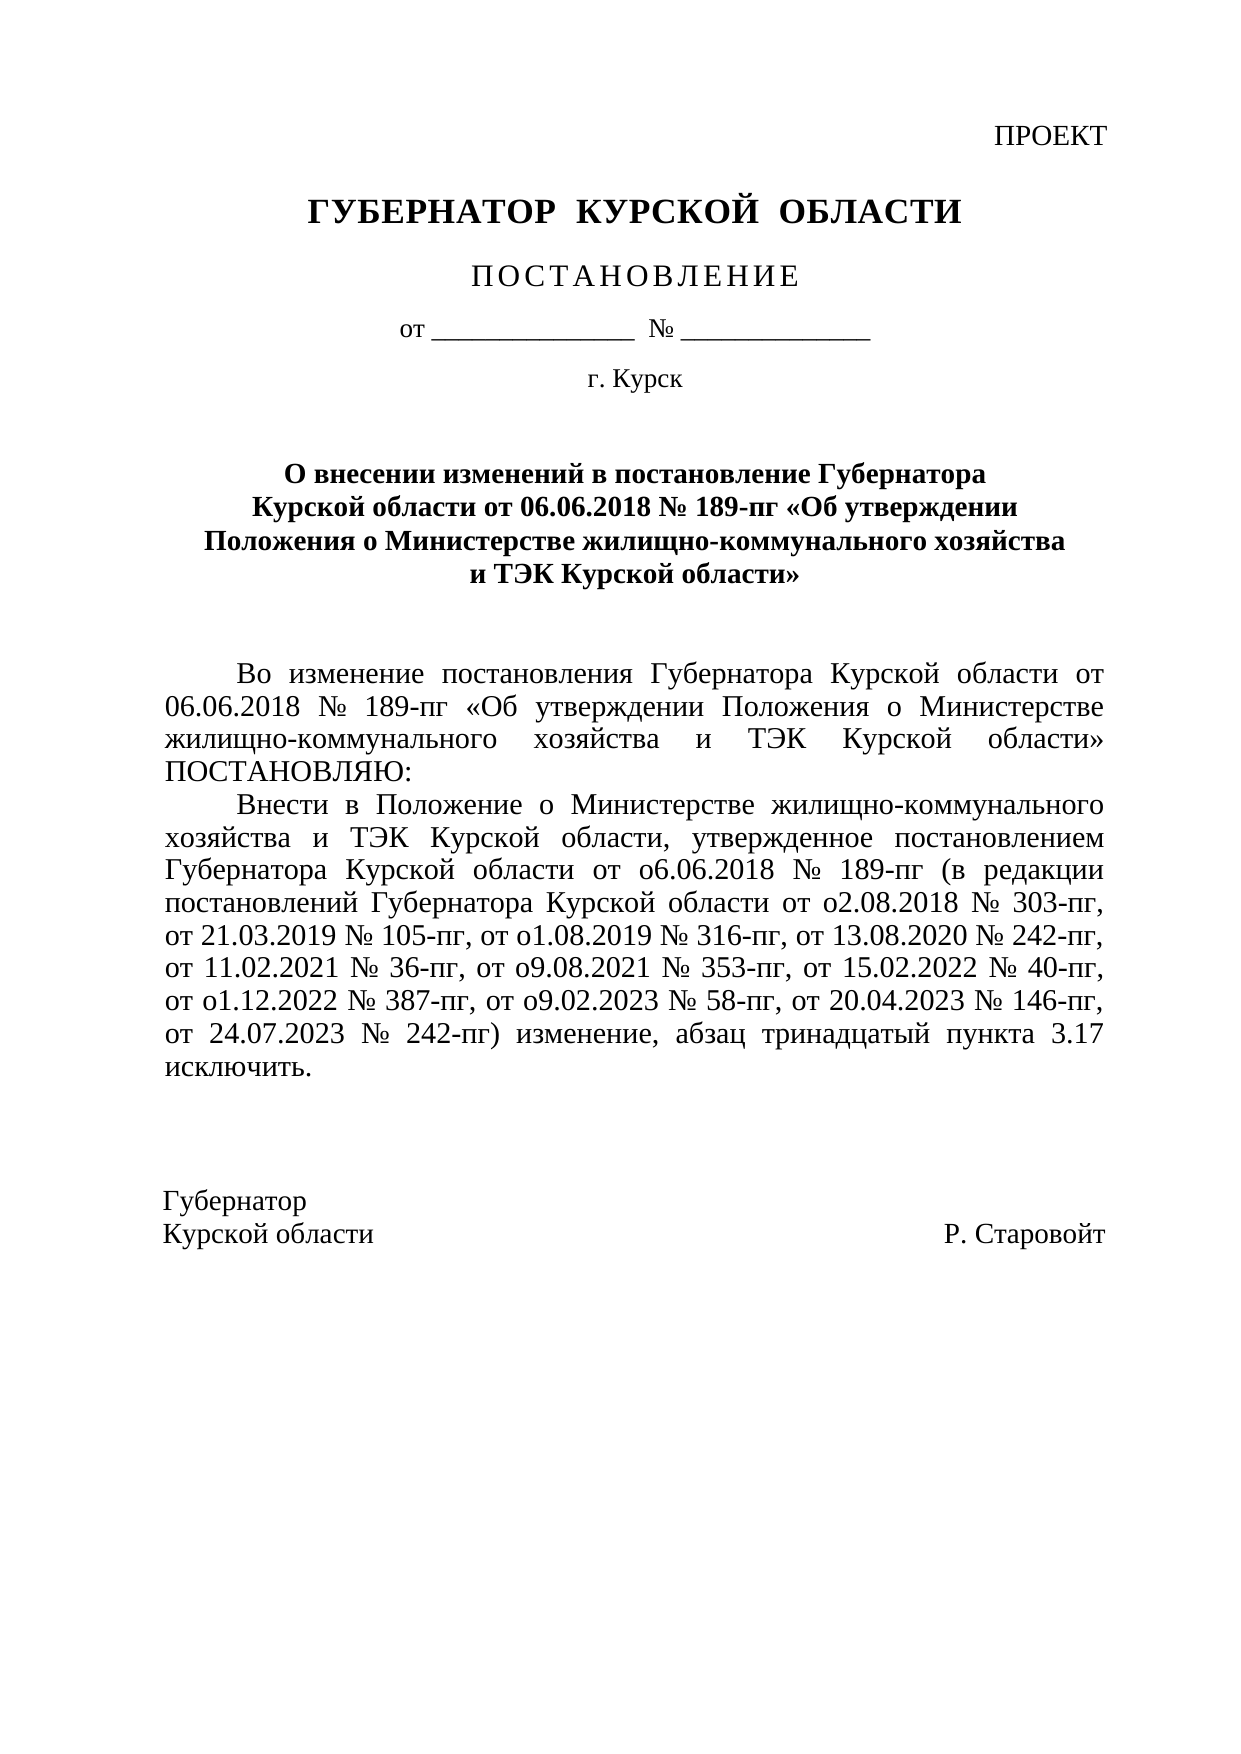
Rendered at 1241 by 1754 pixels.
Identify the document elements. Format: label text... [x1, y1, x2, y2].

text и ТЭК Курской области» [162, 557, 1107, 590]
text г. Курск [162, 363, 1107, 394]
text Губернатор [162, 1183, 1107, 1217]
text ПОСТАНОВЛЕНИЕ [162, 257, 1107, 293]
text Во изменение постановления Губернатора Курской области от 06.06.2018 № 189-пг «Об утверждении Положения о Министерстве жилищно-коммунального хозяйства и ТЭК Курской области» ПОСТАНОВЛЯЮ: [164, 657, 1105, 788]
text Внести в Положение о Министерстве жилищно-коммунального хозяйства и ТЭК Курской области, утвержденное постановлением Губернатора Курской области от о6.06.2018 № 189-пг (в редакции постановлений Губернатора Курской области от о2.08.2018 № 303-пг, от 21.03.2019 № 105-пг, от о1.08.2019 № 316-пг, от 13.08.2020 № 242-пг, от 11.02.2021 № 36-пг, от о9.08.2021 № 353-пг, от 15.02.2022 № 40-пг, от о1.12.2022 № 387-пг, от о9.02.2023 № 58-пг, от 20.04.2023 № 146-пг, от 24.07.2023 № 242-пг) изменение, абзац тринадцатый пункта 3.17 исключить. [164, 788, 1105, 1082]
text Курской области от 06.06.2018 № 189-пг «Об утверждении [162, 489, 1107, 523]
text Положения о Министерстве жилищно-коммунального хозяйства [162, 523, 1107, 557]
text ГУБЕРНАТОР КУРСКОЙ ОБЛАСТИ [162, 190, 1107, 231]
text ПРОЕКТ [162, 118, 1107, 152]
text от _______________ № ______________ [162, 312, 1107, 343]
text О внесении изменений в постановление Губернатора [162, 456, 1107, 489]
text Курской области Р. Старовойт [162, 1217, 1107, 1250]
